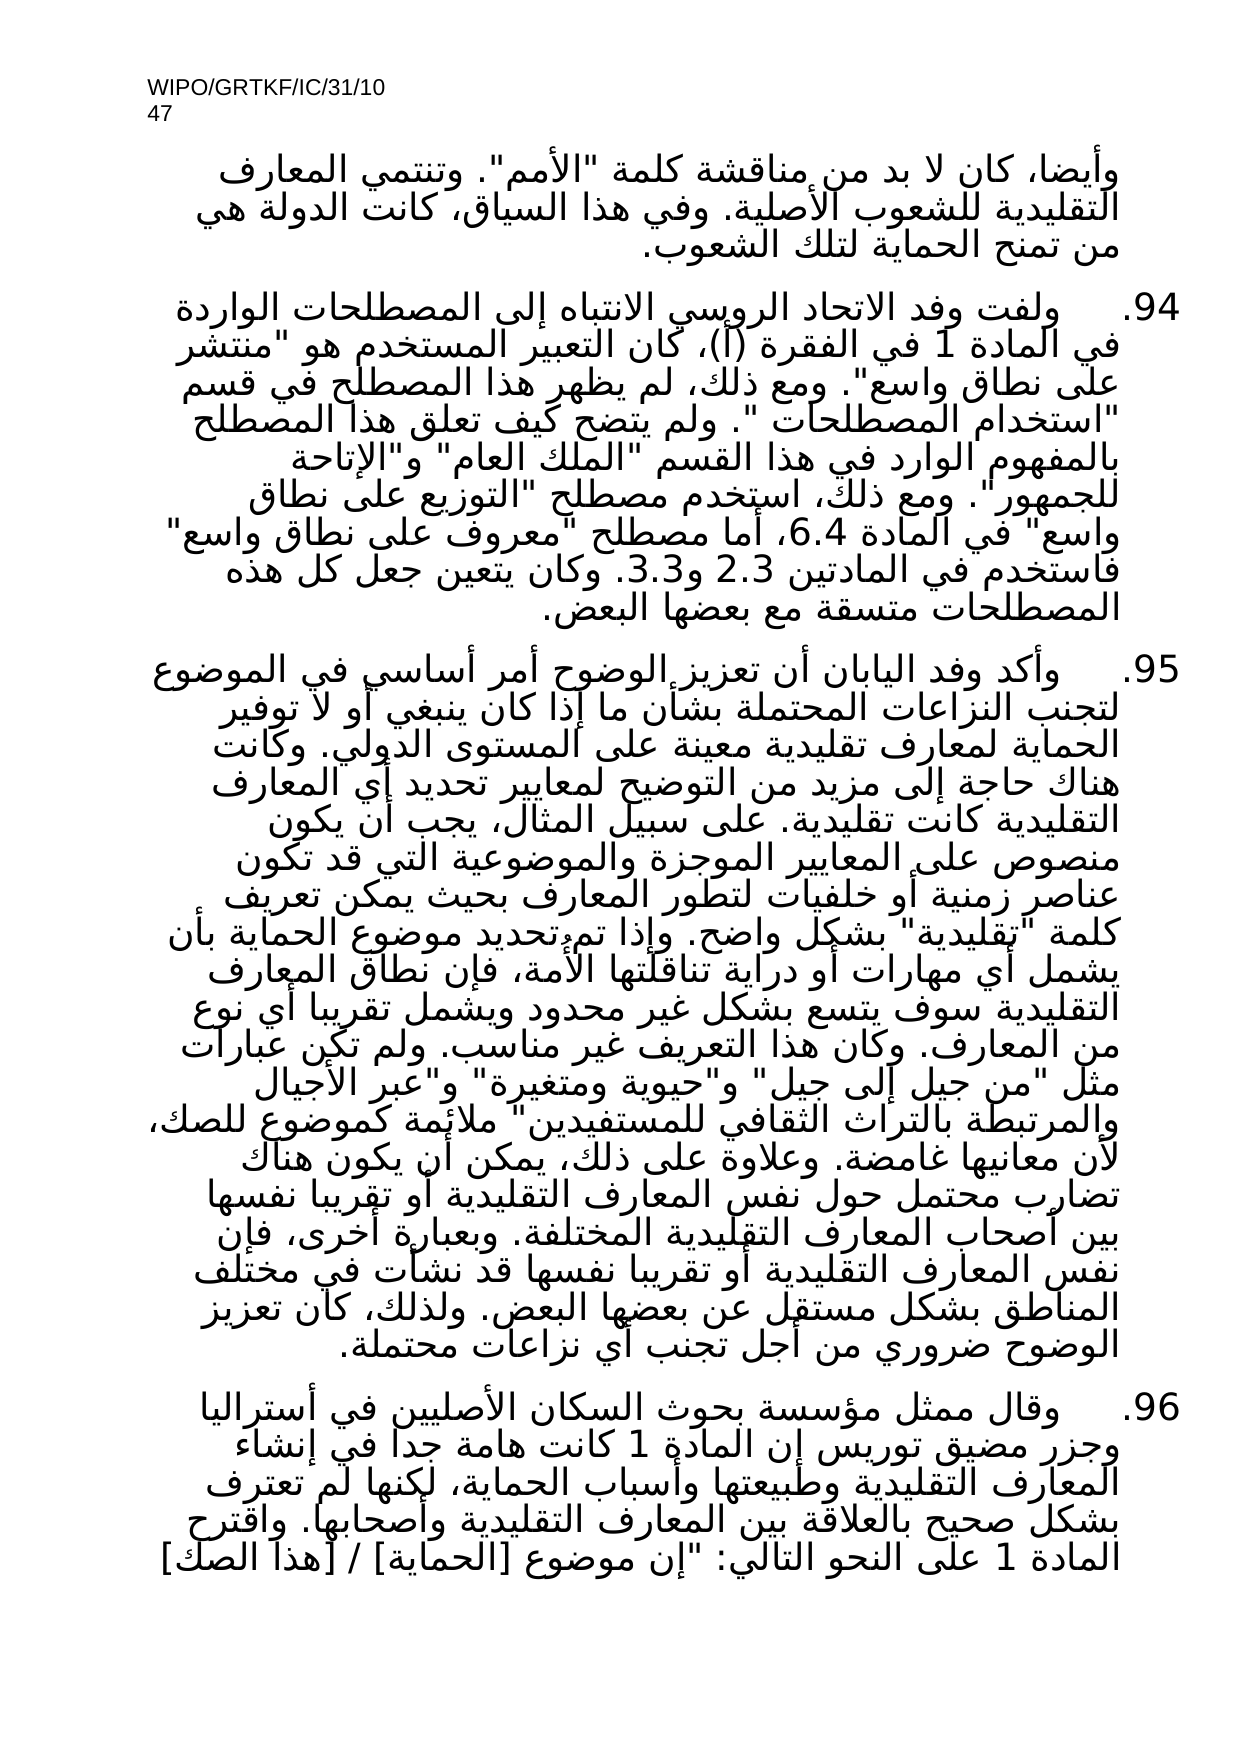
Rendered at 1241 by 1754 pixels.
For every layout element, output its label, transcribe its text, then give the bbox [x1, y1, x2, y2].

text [147, 153, 1122, 265]
text ولفت وفد الاتحاد الروسي الانتباه إلى المصطلحات الواردة في المادة 1 في الفقرة (أ)، كان التعبير المستخدم هو "منتشر على نطاق واسع". ومع ذلك، لم يظهر هذا المصطلح في قسم "استخدام المصطلحات ". ولم يتضح كيف تعلق هذا المصطلح بالمفهوم الوارد في هذا القسم "الملك العام" و"الإتاحة للجمهور". ومع ذلك، استخدم مصطلح "التوزيع على نطاق واسع" في المادة 6.4، أما مصطلح "معروف على نطاق واسع" فاستخدم في المادتين 2.3 و3.3. وكان يتعين جعل كل هذه المصطلحات متسقة مع بعضها البعض. [147, 290, 1122, 628]
text وأكد وفد اليابان أن تعزيز الوضوح أمر أساسي في الموضوع لتجنب النزاعات المحتملة بشأن ما إذا كان ينبغي أو لا توفير الحماية لمعارف تقليدية معينة على المستوى الدولي. وكانت هناك حاجة إلى مزيد من التوضيح لمعايير تحديد أي المعارف التقليدية كانت تقليدية. على سبيل المثال، يجب أن يكون منصوص على المعايير الموجزة والموضوعية التي قد تكون عناصر زمنية أو خلفيات لتطور المعارف بحيث يمكن تعريف كلمة "تقليدية" بشكل واضح. وإذا تم تحديد موضوع الحماية بأن يشمل أي مهارات أو دراية تناقلتها الأُمة، فإن نطاق المعارف التقليدية سوف يتسع بشكل غير محدود ويشمل تقريبا أي نوع من المعارف. وكان هذا التعريف غير مناسب. ولم تكن عبارات مثل "من جيل إلى جيل" و"حيوية ومتغيرة" و"عبر الأجيال والمرتبطة بالتراث الثقافي للمستفيدين" ملائمة كموضوع للصك، لأن معانيها غامضة. وعلاوة على ذلك، يمكن أن يكون هناك تضارب محتمل حول نفس المعارف التقليدية أو تقريبا نفسها بين أصحاب المعارف التقليدية المختلفة. وبعبارة أخرى، فإن نفس المعارف التقليدية أو تقريبا نفسها قد نشأت في مختلف المناطق بشكل مستقل عن بعضها البعض. ولذلك، كان تعزيز الوضوح ضروري من أجل تجنب أي نزاعات محتملة. [147, 653, 1122, 1365]
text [147, 1390, 1122, 1578]
